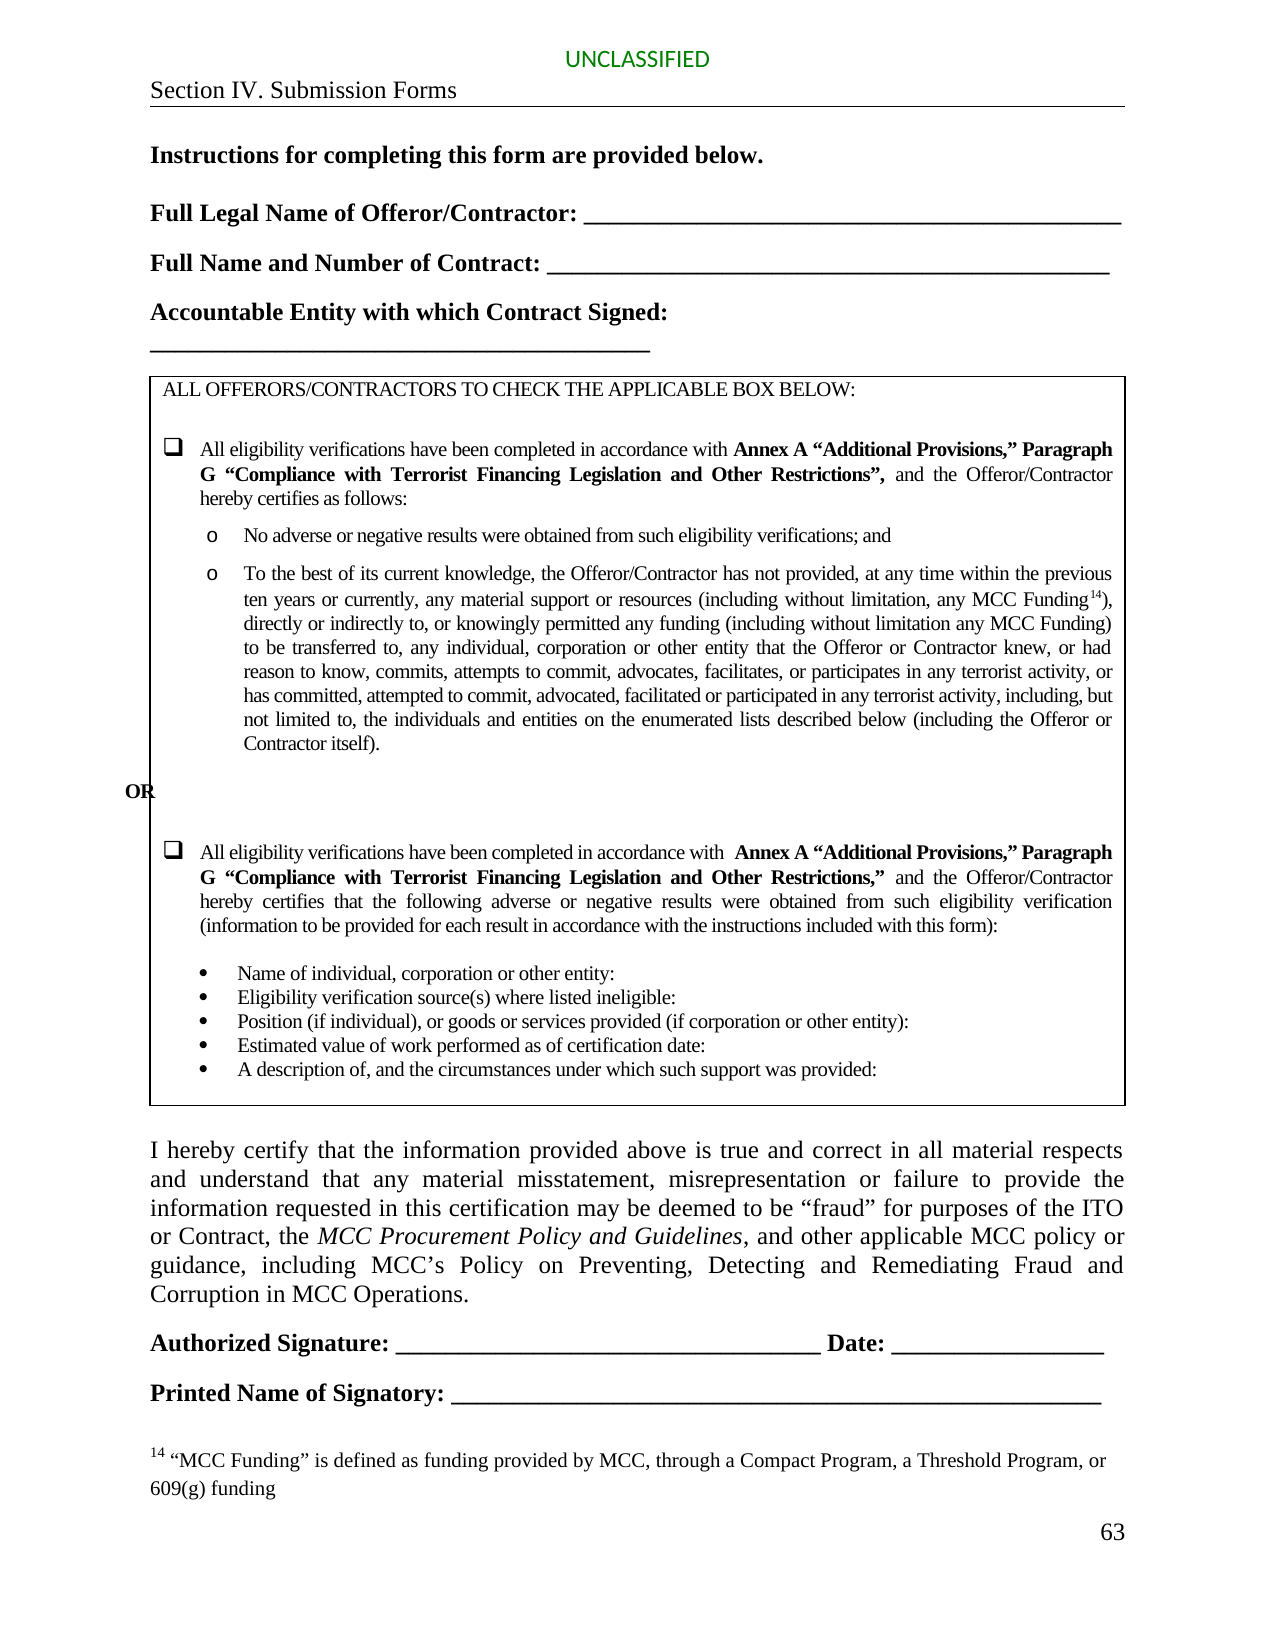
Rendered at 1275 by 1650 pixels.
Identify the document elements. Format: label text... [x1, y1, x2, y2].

text Instructions for completing this form are provided below. [150, 141, 1125, 169]
text I hereby certify that the information provided above is true and correct in all material respects and understand that any material misstatement, misrepresentation or failure to provide the information requested in this certification may be deemed to be “fraud” for purposes of the ITO or Contract, the MCC Procurement Policy and Guidelines, and other applicable MCC policy or guidance, including MCC’s Policy on Preventing, Detecting and Remediating Fraud and Corruption in MCC Operations. [150, 1135, 1125, 1308]
text Full Name and Number of Contract: _____________________________________________ [150, 248, 1125, 276]
table_header ALL OFFERORS/CONTRACTORS TO CHECK THE APPLICABLE BOX BELOW: All eligibility verifications have been completed in accordance with Annex A “Additional Provisions,” Paragraph G “Compliance with Terrorist Financing Legislation and Other Restrictions”, and the Offeror/Contractor hereby certifies as follows: No adverse or negative results were obtained from such eligibility verifications; and To the best of its current knowledge, the Offeror/Contractor has not provided, at any time within the previous ten years or currently, any material support or resources (including without limitation, any MCC Funding), directly or indirectly to, or knowingly permitted any funding (including without limitation any MCC Funding) to be transferred to, any individual, corporation or other entity that the Offeror or Contractor knew, or had reason to know, commits, attempts to commit, advocates, facilitates, or participates in any terrorist activity, or has committed, attempted to commit, advocated, facilitated or participated in any terrorist activity, including, but not limited to, the individuals and entities on the enumerated lists described below (including the Offeror or Contractor itself). OR All eligibility verifications have been completed in accordance with Annex A “Additional Provisions,” Paragraph G “Compliance with Terrorist Financing Legislation and Other Restrictions,” and the Offeror/Contractor hereby certifies that the following adverse or negative results were obtained from such eligibility verification (information to be provided for each result in accordance with the instructions included with this form): Name of individual, corporation or other entity: Eligibility verification source(s) where listed ineligible: Position (if individual), or goods or services provided (if corporation or other entity): Estimated value of work performed as of certification date: A description of, and the circumstances under which such support was provided: [151, 377, 1124, 1105]
text Authorized Signature: __________________________________ Date: _________________ [150, 1328, 1125, 1357]
text Accountable Entity with which Contract Signed: ________________________________________ [150, 297, 1125, 355]
text Full Legal Name of Offeror/Contractor: ___________________________________________ [150, 198, 1125, 227]
text Printed Name of Signatory: ____________________________________________________ [150, 1378, 1125, 1407]
